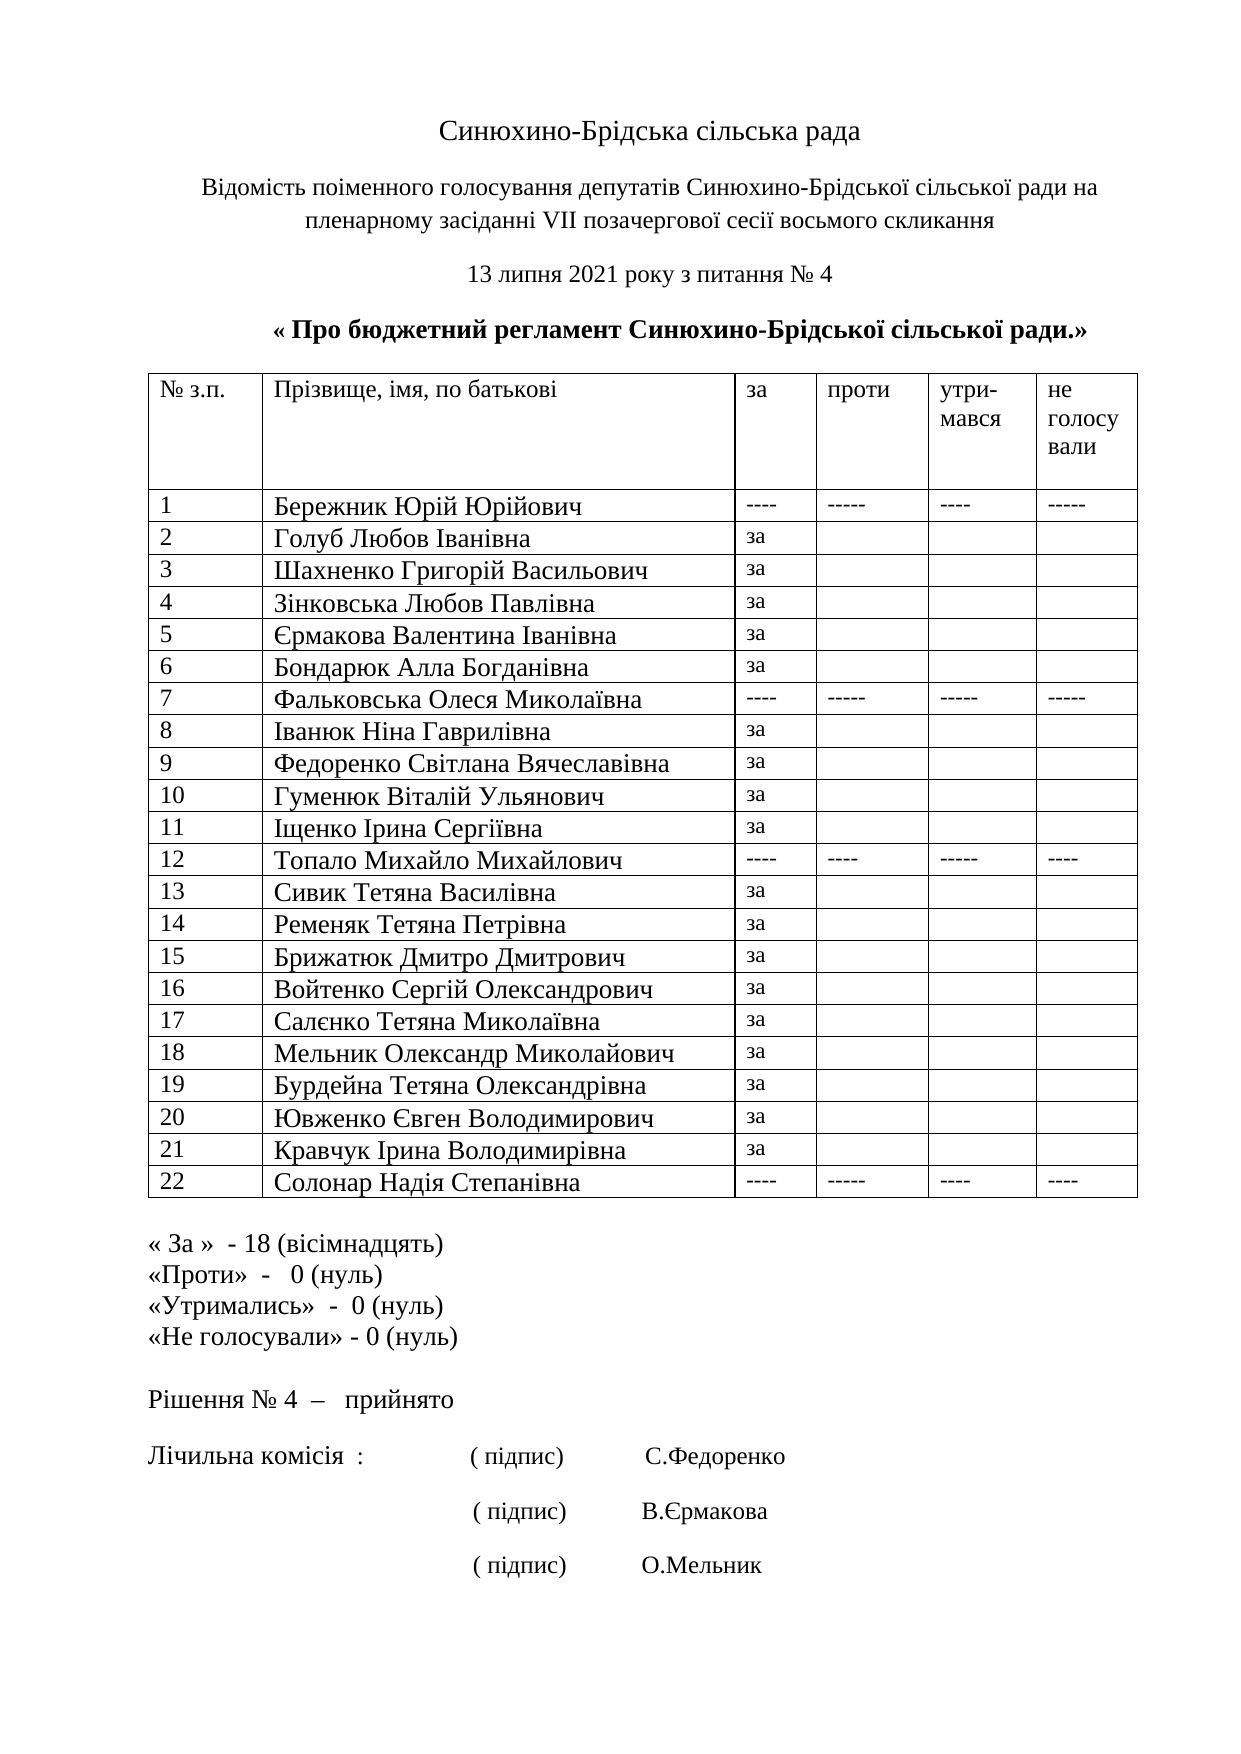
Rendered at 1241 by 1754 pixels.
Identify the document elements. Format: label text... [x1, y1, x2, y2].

table_cell [1037, 1070, 1137, 1101]
table_cell за [736, 748, 816, 779]
text Синюхино-Брідська сільська рада [148, 113, 1152, 146]
table_cell 18 [149, 1037, 262, 1068]
table_cell Топало Михайло Михайлович [263, 844, 734, 875]
table_cell 2 [149, 522, 262, 553]
table_header Прізвище, імя, по батькові [263, 374, 734, 489]
table_cell [929, 780, 1036, 811]
table_cell Зінковська Любов Павлівна [263, 587, 734, 618]
table_cell [1037, 1037, 1137, 1068]
table_cell 21 [149, 1134, 262, 1165]
table_cell за [736, 522, 816, 553]
table_cell Войтенко Сергій Олександрович [263, 973, 734, 1004]
table_cell ----- [817, 490, 928, 521]
table_cell Федоренко Світлана Вячеславівна [263, 748, 734, 779]
table_cell [1037, 909, 1137, 940]
table_cell [817, 973, 928, 1004]
table_cell ---- [1037, 1166, 1137, 1197]
table_cell [929, 1037, 1036, 1068]
table_cell ---- [817, 844, 928, 875]
table_cell за [736, 1070, 816, 1101]
table_cell [929, 1134, 1036, 1165]
table_cell за [736, 1134, 816, 1165]
table_cell [817, 748, 928, 779]
table_cell за [736, 941, 816, 972]
table_cell Єрмакова Валентина Іванівна [263, 619, 734, 650]
text « За » - 18 (вісімнадцять) [148, 1227, 1152, 1258]
table_header № з.п. [149, 374, 262, 489]
table_cell 14 [149, 909, 262, 940]
table_cell 15 [149, 941, 262, 972]
table_cell [1037, 812, 1137, 843]
table_cell [817, 909, 928, 940]
table_cell Бурдейна Тетяна Олександрівна [263, 1070, 734, 1101]
table_cell [1037, 651, 1137, 682]
table_cell [817, 876, 928, 907]
table_cell [1037, 973, 1137, 1004]
table_cell [929, 1070, 1036, 1101]
table_cell 9 [149, 748, 262, 779]
table_cell [1037, 715, 1137, 747]
table_cell ----- [1037, 490, 1137, 521]
table_cell Фальковська Олеся Миколаївна [263, 683, 734, 714]
text Відомість поіменного голосування депутатів Синюхино-Брідської сільської ради на пленарному засіданні VІІ позачергової сесії восьмого скликання [148, 172, 1152, 234]
table_cell ---- [929, 490, 1036, 521]
table_cell [1037, 522, 1137, 553]
table_cell 20 [149, 1102, 262, 1133]
table_cell 22 [149, 1166, 262, 1197]
table_cell [929, 619, 1036, 650]
table_cell ---- [736, 1166, 816, 1197]
table_cell [817, 941, 928, 972]
table_cell за [736, 1005, 816, 1036]
table_cell Ременяк Тетяна Петрівна [263, 909, 734, 940]
table_cell 7 [149, 683, 262, 714]
table_cell [817, 812, 928, 843]
table_cell [929, 941, 1036, 972]
table_cell [929, 651, 1036, 682]
table_cell за [736, 909, 816, 940]
table_header проти [817, 374, 928, 489]
table_cell [817, 1005, 928, 1036]
table_cell [1037, 748, 1137, 779]
table_cell [929, 876, 1036, 907]
table_cell [1037, 1102, 1137, 1133]
table_cell [929, 812, 1036, 843]
table_cell 3 [149, 555, 262, 586]
table_cell 12 [149, 844, 262, 875]
table_cell [817, 715, 928, 747]
table_cell [817, 619, 928, 650]
table_cell [1037, 555, 1137, 586]
table_cell 5 [149, 619, 262, 650]
table_cell ----- [1037, 683, 1137, 714]
table_cell Іщенко Ірина Сергіївна [263, 812, 734, 843]
table_cell [929, 973, 1036, 1004]
table_header не голосували [1037, 374, 1137, 489]
table_cell [817, 1134, 928, 1165]
text « Про бюджетний регламент Синюхино-Брідської сільської ради.» [148, 313, 1152, 344]
table_cell за [736, 715, 816, 747]
table_cell [929, 909, 1036, 940]
table_cell [1037, 1134, 1137, 1165]
table_cell ---- [929, 1166, 1036, 1197]
table_cell за [736, 1037, 816, 1068]
table_cell [929, 1102, 1036, 1133]
table_cell Солонар Надія Степанівна [263, 1166, 734, 1197]
table_cell Салєнко Тетяна Миколаївна [263, 1005, 734, 1036]
table_cell ----- [817, 1166, 928, 1197]
table_cell Шахненко Григорій Васильович [263, 555, 734, 586]
table_cell за [736, 876, 816, 907]
table_cell ---- [1037, 844, 1137, 875]
text Рішення № 4 – прийнято [148, 1383, 1152, 1414]
table_cell [817, 651, 928, 682]
table_cell [1037, 941, 1137, 972]
table_cell Іванюк Ніна Гаврилівна [263, 715, 734, 747]
table_cell [929, 1005, 1036, 1036]
table_cell 6 [149, 651, 262, 682]
text «Не голосували» - 0 (нуль) [148, 1320, 1152, 1352]
table_cell [929, 748, 1036, 779]
table_cell Гуменюк Віталій Ульянович [263, 780, 734, 811]
table_cell ---- [736, 683, 816, 714]
table_cell ----- [929, 683, 1036, 714]
table_cell [929, 715, 1036, 747]
text Лічильна комісія : ( підпис) С.Федоренко [148, 1439, 1152, 1470]
table_cell ---- [736, 844, 816, 875]
table_cell Ювженко Євген Володимирович [263, 1102, 734, 1133]
table_cell Бондарюк Алла Богданівна [263, 651, 734, 682]
table_header утри- мався [929, 374, 1036, 489]
table_cell ----- [817, 683, 928, 714]
table_cell 17 [149, 1005, 262, 1036]
table_cell [1037, 780, 1137, 811]
text ( підпис) О.Мельник [148, 1550, 1152, 1578]
table_cell Сивик Тетяна Василівна [263, 876, 734, 907]
table_cell 13 [149, 876, 262, 907]
table_cell [1037, 587, 1137, 618]
table_cell за [736, 651, 816, 682]
table_cell Голуб Любов Іванівна [263, 522, 734, 553]
table_cell Бережник Юрій Юрійович [263, 490, 734, 521]
table_cell [817, 587, 928, 618]
table_cell 19 [149, 1070, 262, 1101]
table_cell 1 [149, 490, 262, 521]
table_cell 10 [149, 780, 262, 811]
table_cell [817, 1070, 928, 1101]
table_header за [736, 374, 816, 489]
table_cell [1037, 1005, 1137, 1036]
table_cell 8 [149, 715, 262, 747]
text «Утримались» - 0 (нуль) [148, 1289, 1152, 1320]
table_cell [817, 522, 928, 553]
table_cell 16 [149, 973, 262, 1004]
table_cell [1037, 876, 1137, 907]
table_cell [817, 1102, 928, 1133]
table_cell 4 [149, 587, 262, 618]
text «Проти» - 0 (нуль) [148, 1258, 1152, 1289]
table_cell Кравчук Ірина Володимирівна [263, 1134, 734, 1165]
table_cell за [736, 619, 816, 650]
text ( підпис) В.Єрмакова [148, 1496, 1152, 1524]
table_cell Мельник Олександр Миколайович [263, 1037, 734, 1068]
table_cell за [736, 973, 816, 1004]
table_cell [929, 522, 1036, 553]
table_cell [1037, 619, 1137, 650]
table_cell за [736, 780, 816, 811]
table_cell за [736, 1102, 816, 1133]
table_cell [817, 1037, 928, 1068]
table_cell [929, 555, 1036, 586]
table_cell 11 [149, 812, 262, 843]
table_cell [929, 587, 1036, 618]
table_cell [817, 555, 928, 586]
table_cell за [736, 587, 816, 618]
table_cell Брижатюк Дмитро Дмитрович [263, 941, 734, 972]
table_cell ----- [929, 844, 1036, 875]
text 13 липня 2021 року з питання № 4 [148, 259, 1152, 288]
table_cell за [736, 555, 816, 586]
table_cell за [736, 812, 816, 843]
table_cell [817, 780, 928, 811]
table_cell ---- [736, 490, 816, 521]
